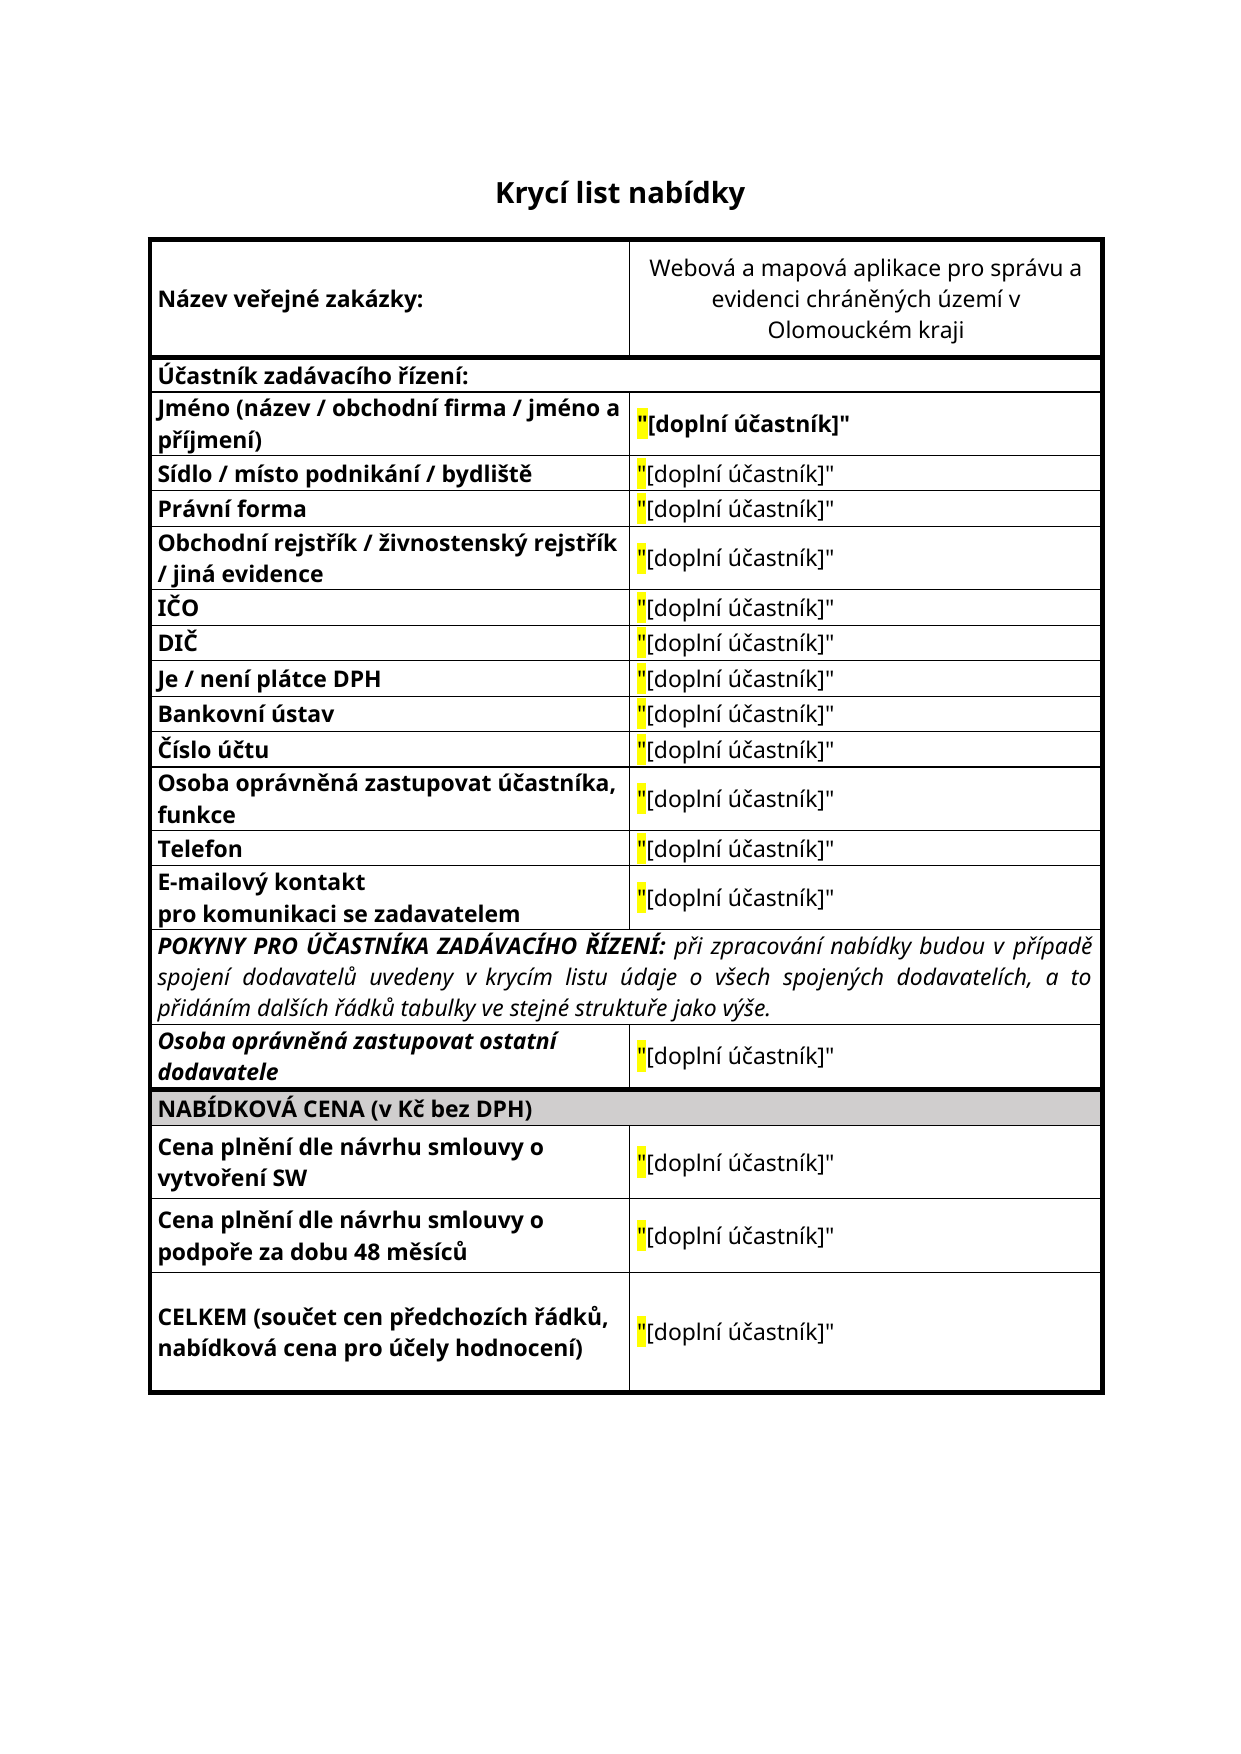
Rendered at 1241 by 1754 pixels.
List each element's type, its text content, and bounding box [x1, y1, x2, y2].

table_cell E-mailový kontakt pro komunikaci se zadavatelem [152, 866, 629, 929]
table_cell [630, 661, 1100, 696]
table_cell [630, 626, 1100, 660]
table_cell Účastník zadávacího řízení: [152, 360, 1100, 391]
table_cell [630, 1126, 1100, 1198]
table_cell [630, 768, 1100, 830]
table_cell [630, 1273, 1100, 1390]
table_cell [630, 393, 1100, 455]
table_cell [630, 866, 1100, 929]
table_cell [630, 831, 1100, 865]
table_cell Osoba oprávněná zastupovat ostatní dodavatele [152, 1025, 629, 1087]
table_cell [630, 1025, 1100, 1087]
table_cell Osoba oprávněná zastupovat účastníka, funkce [152, 768, 629, 830]
table_header Webová a mapová aplikace pro správu a evidenci chráněných území v Olomouckém kraji [630, 242, 1100, 355]
table_cell Právní forma [152, 491, 629, 526]
table_cell Cena plnění dle návrhu smlouvy o podpoře za dobu 48 měsíců [152, 1199, 629, 1272]
table_cell Cena plnění dle návrhu smlouvy o vytvoření SW [152, 1126, 629, 1198]
table_cell Telefon [152, 831, 629, 865]
table_cell Obchodní rejstřík / živnostenský rejstřík / jiná evidence [152, 527, 629, 589]
table_cell IČO [152, 590, 629, 625]
table_cell Bankovní ústav [152, 697, 629, 731]
table_cell [630, 491, 1100, 526]
table_cell [630, 527, 1100, 589]
table_cell DIČ [152, 626, 629, 660]
table_cell NABÍDKOVÁ CENA (v Kč bez DPH) [152, 1092, 1100, 1125]
table_cell POKYNY PRO ÚČASTNÍKA ZADÁVACÍHO ŘÍZENÍ: při zpracování nabídky budou v případě spojení dodavatelů uvedeny v krycím listu údaje o všech spojených dodavatelích, a to přidáním dalších řádků tabulky ve stejné struktuře jako výše. [152, 930, 1100, 1024]
table_cell Jméno (název / obchodní firma / jméno a příjmení) [152, 393, 629, 455]
table_cell [630, 732, 1100, 766]
table_cell Číslo účtu [152, 732, 629, 766]
table_cell [630, 697, 1100, 731]
table_cell Sídlo / místo podnikání / bydliště [152, 456, 629, 490]
table_cell [630, 456, 1100, 490]
table_cell CELKEM (součet cen předchozích řádků, nabídková cena pro účely hodnocení) [152, 1273, 629, 1390]
table_cell Je / není plátce DPH [152, 661, 629, 696]
text Krycí list nabídky [148, 173, 1093, 212]
table_cell [630, 590, 1100, 625]
table_cell [630, 1199, 1100, 1272]
table_header Název veřejné zakázky: [152, 242, 629, 355]
